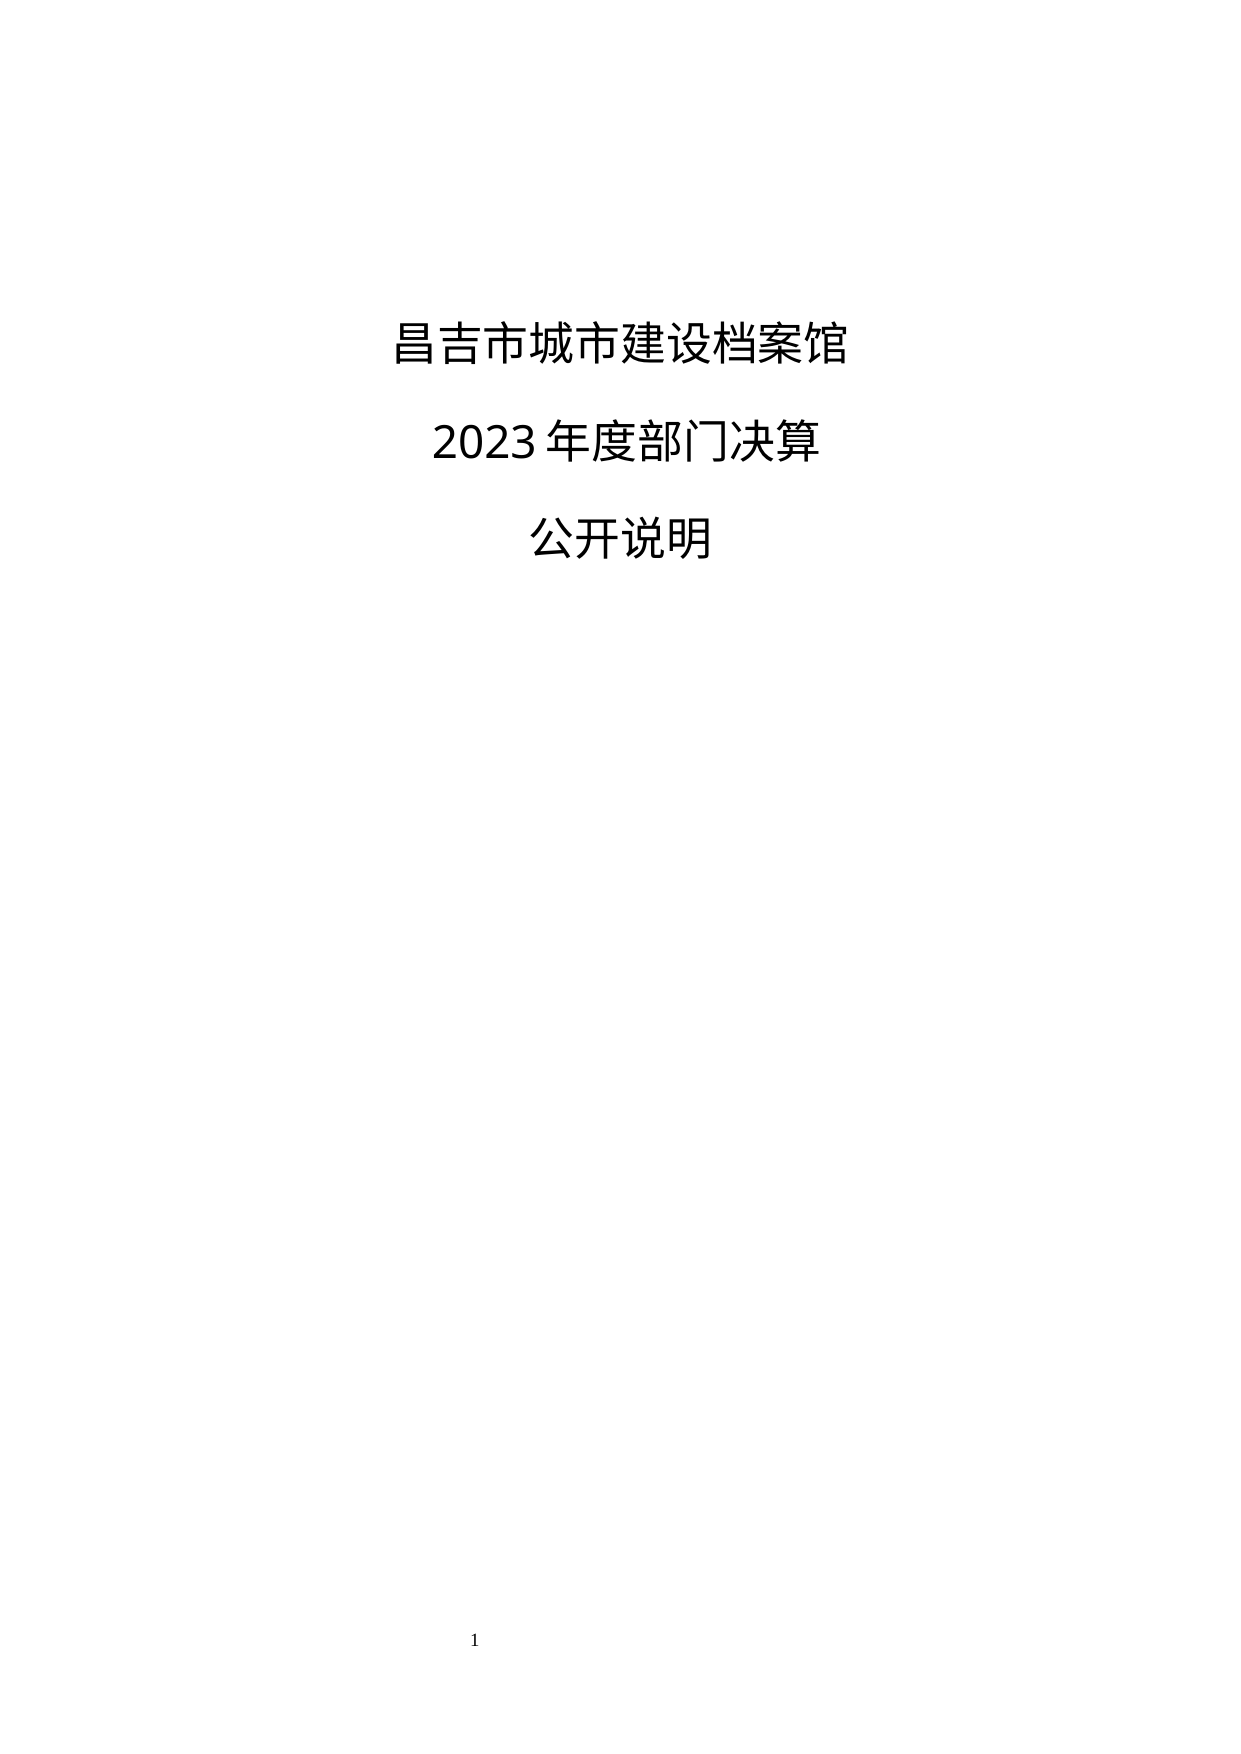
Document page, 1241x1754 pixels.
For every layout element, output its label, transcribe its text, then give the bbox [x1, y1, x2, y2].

text 2023年度部门决算 [187, 389, 1053, 487]
text 昌吉市城市建设档案馆 [187, 292, 1053, 389]
text 公开说明 [187, 487, 1053, 584]
